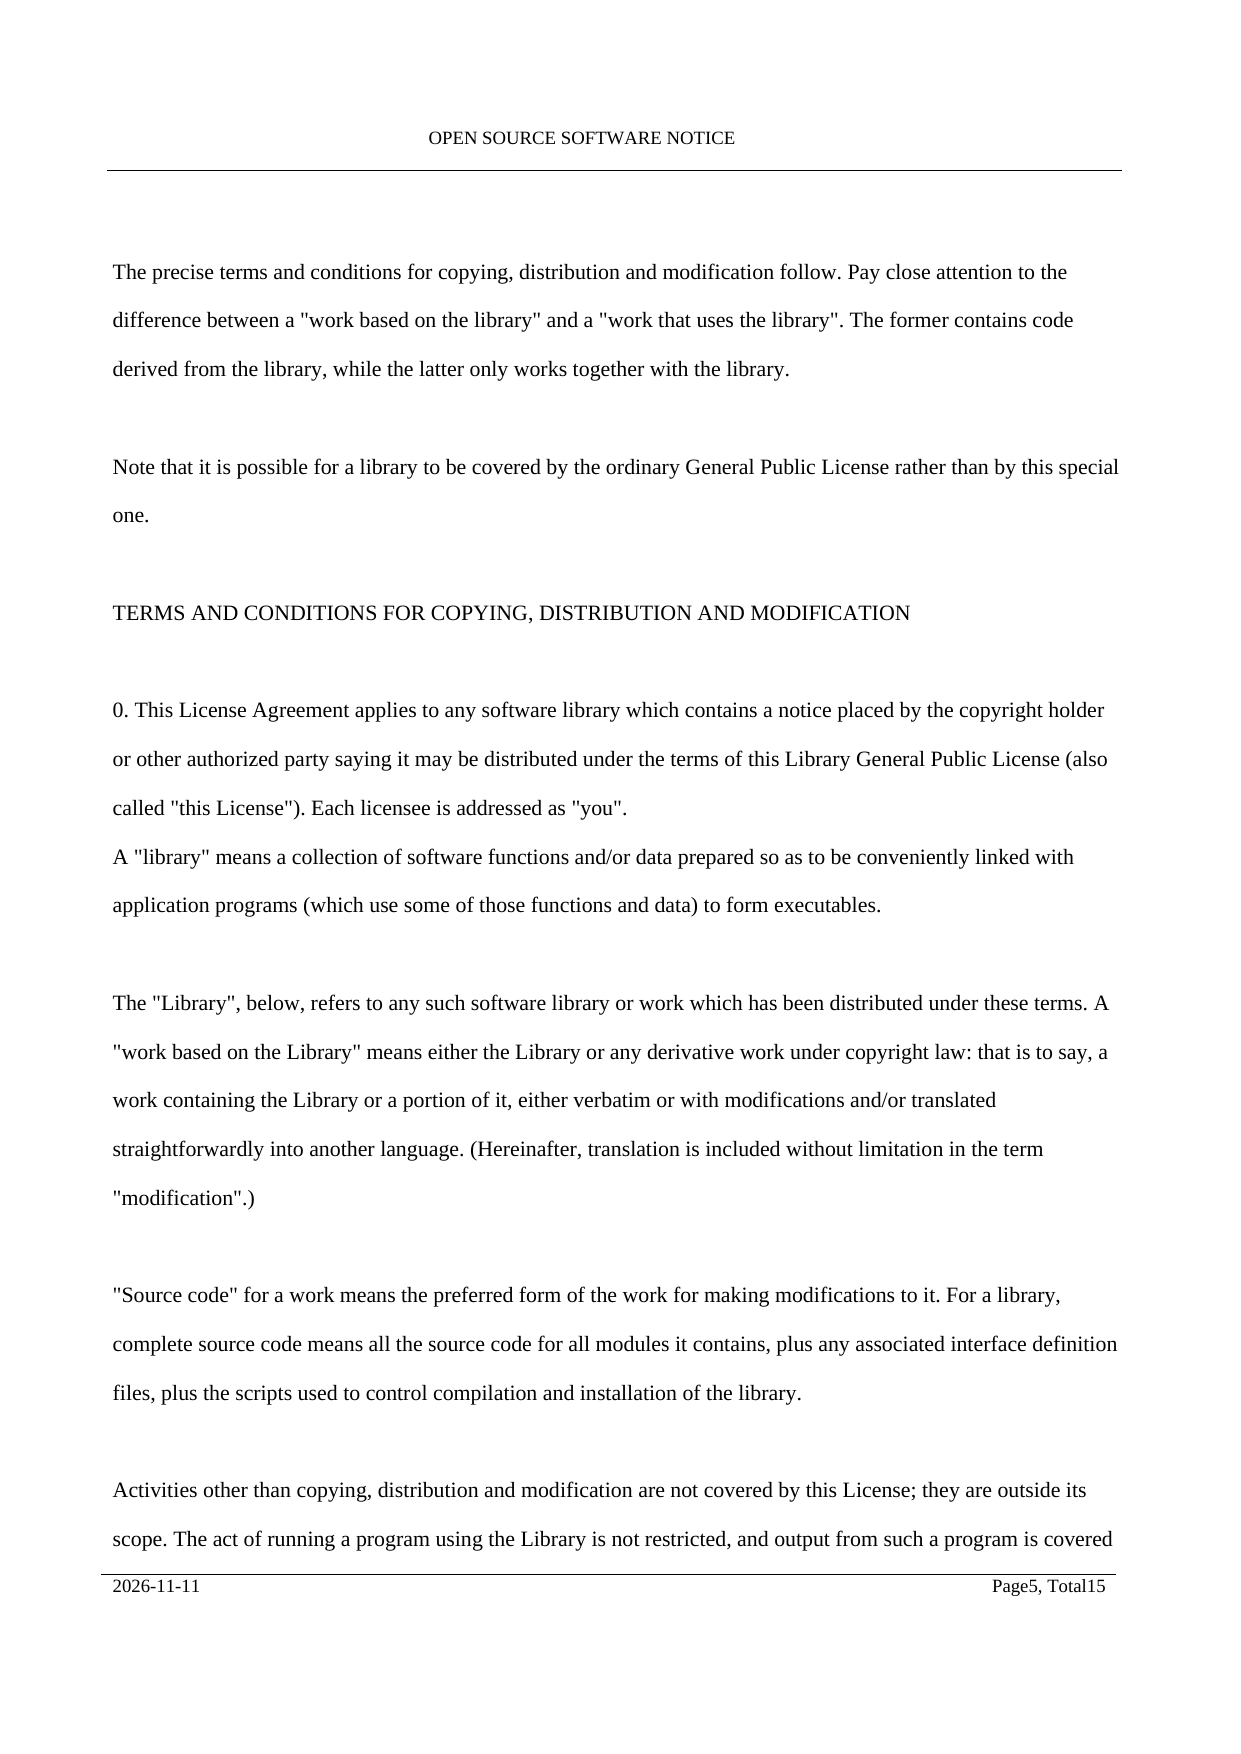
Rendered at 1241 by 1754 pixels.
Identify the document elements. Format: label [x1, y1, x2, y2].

text [112, 206, 1128, 1555]
